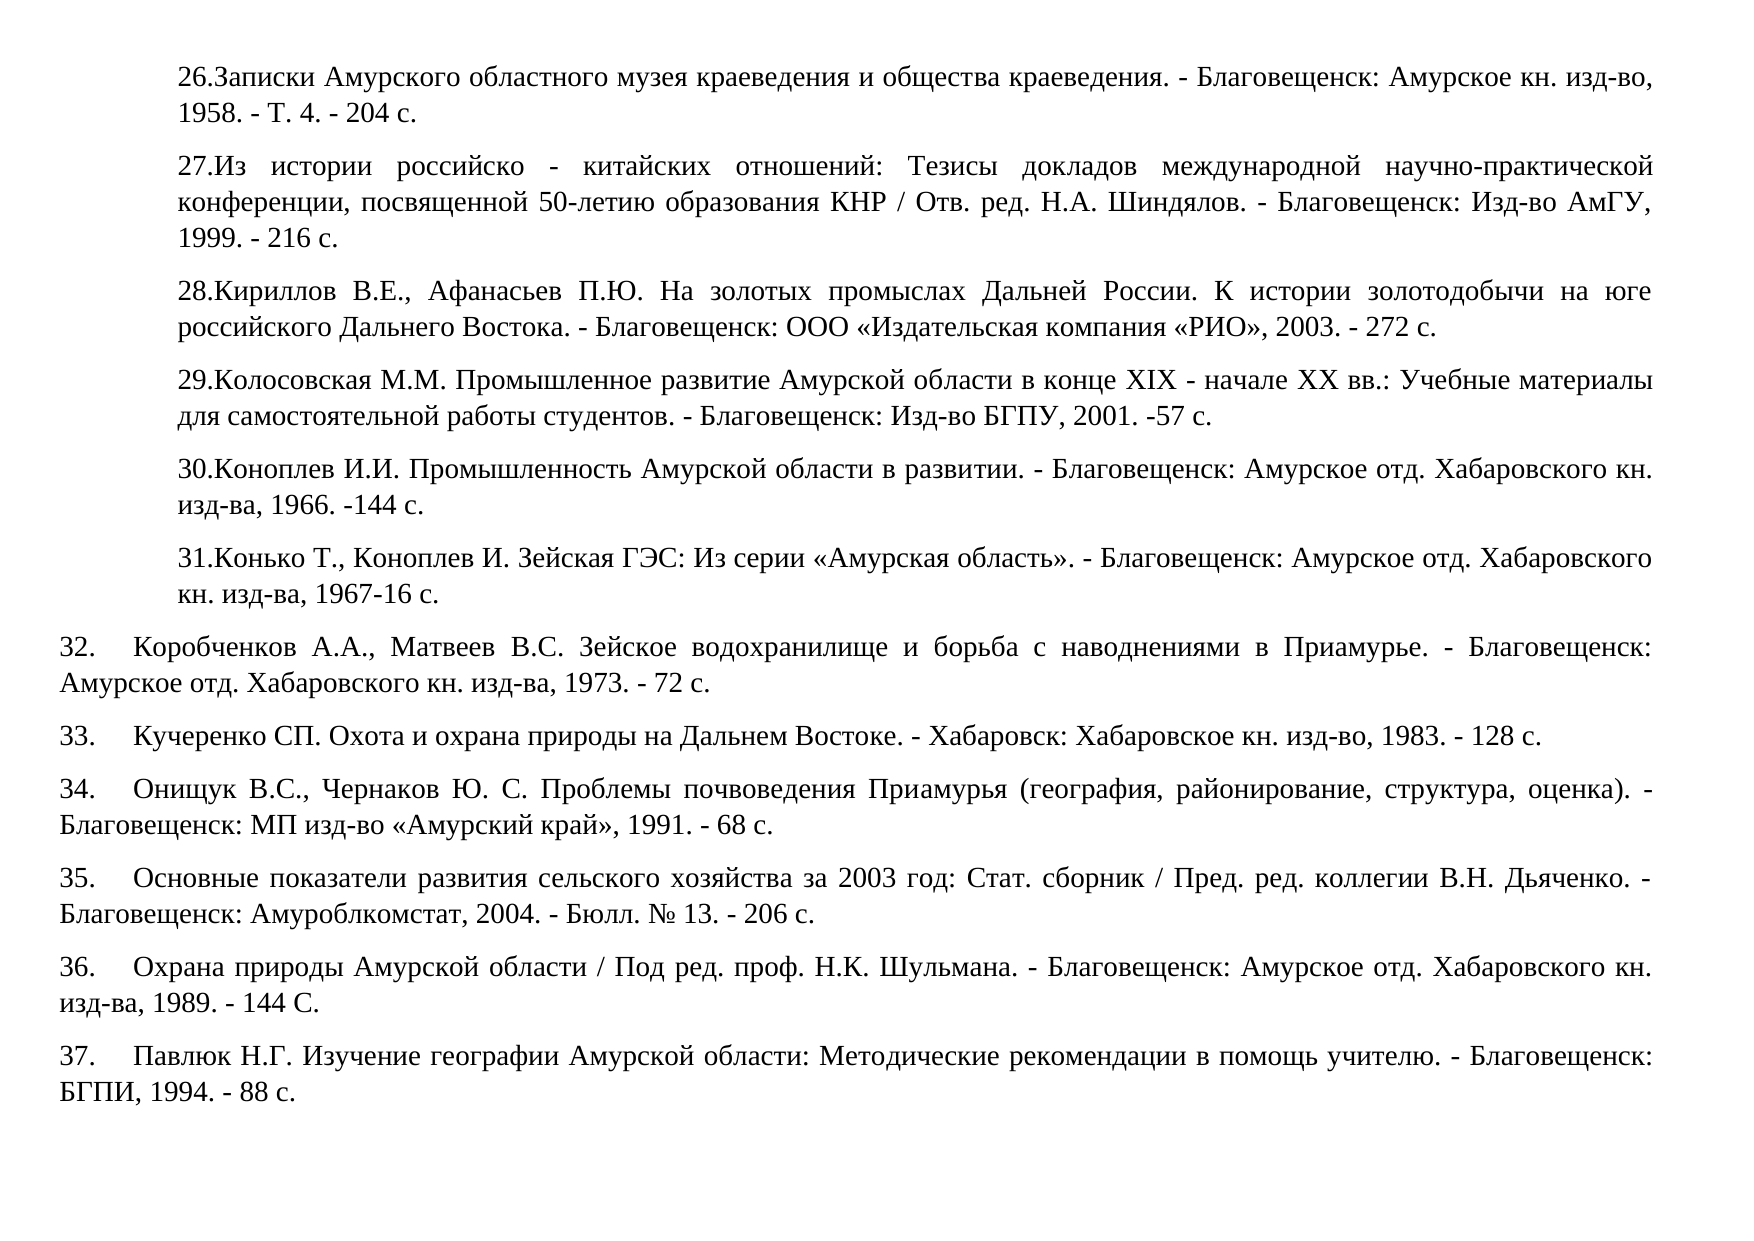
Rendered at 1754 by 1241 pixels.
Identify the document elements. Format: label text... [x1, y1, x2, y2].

text 31.Конько Т., Коноплев И. Зейская ГЭС: Из серии «Амурская область». - Благовещенск: Амурское отд. Хабаровского кн. изд-ва, 1967-16 с. [177, 540, 1654, 610]
list Онищук B.C., Чернаков Ю. С. Проблемы почвоведения Приамурья (география, районирование, структура, оценка). - Благовещенск: МП изд-во «Амурский край», 1991. - 68 с. [59, 771, 1654, 840]
text 27.Из истории российско - китайских отношений: Тезисы докладов международной научно-практической конференции, посвященной 50-летию образования КНР / Отв. ред. Н.А. Шиндялов. - Благовещенск: Изд-во АмГУ, 1999. - 216 с. [177, 148, 1654, 254]
text 26.Записки Амурского областного музея краеведения и общества краеведения. - Благовещенск: Амурское кн. изд-во, 1958. - Т. 4. - 204 с. [177, 59, 1654, 129]
list Охрана природы Амурской области / Под ред. проф. Н.К. Шульмана. - Благовещенск: Амурское отд. Хабаровского кн. изд-ва, 1989. - 144 С. [59, 949, 1654, 1018]
list Основные показатели развития сельского хозяйства за 2003 год: Стат. сборник / Пред. ред. коллегии В.Н. Дьяченко. - Благовещенск: Амуроблкомстат, 2004. - Бюлл. № 13. - 206 с. [59, 860, 1654, 929]
list Кучеренко СП. Охота и охрана природы на Дальнем Востоке. - Хабаровск: Хабаровское кн. изд-во, 1983. - 128 с. [59, 718, 1654, 751]
list Коробченков А.А., Матвеев B.C. Зейское водохранилище и борьба с наводнениями в Приамурье. - Благовещенск: Амурское отд. Хабаровского кн. изд-ва, 1973. - 72 с. [59, 629, 1654, 699]
list Павлюк Н.Г. Изучение географии Амурской области: Методические рекомендации в помощь учителю. - Благовещенск: БГПИ, 1994. - 88 с. [59, 1038, 1654, 1107]
text 28.Кириллов В.Е., Афанасьев П.Ю. На золотых промыслах Дальней России. К истории золотодобычи на юге российского Дальнего Востока. - Благовещенск: ООО «Издательская компания «РИО», 2003. - 272 с. [177, 273, 1654, 343]
text 29.Колосовская М.М. Промышленное развитие Амурской области в конце XIX - начале XX вв.: Учебные материалы для самостоятельной работы студентов. - Благовещенск: Изд-во БГПУ, 2001. -57 с. [177, 362, 1654, 432]
text 30.Коноплев И.И. Промышленность Амурской области в развитии. - Благовещенск: Амурское отд. Хабаровского кн. изд-ва, 1966. -144 с. [177, 451, 1654, 521]
